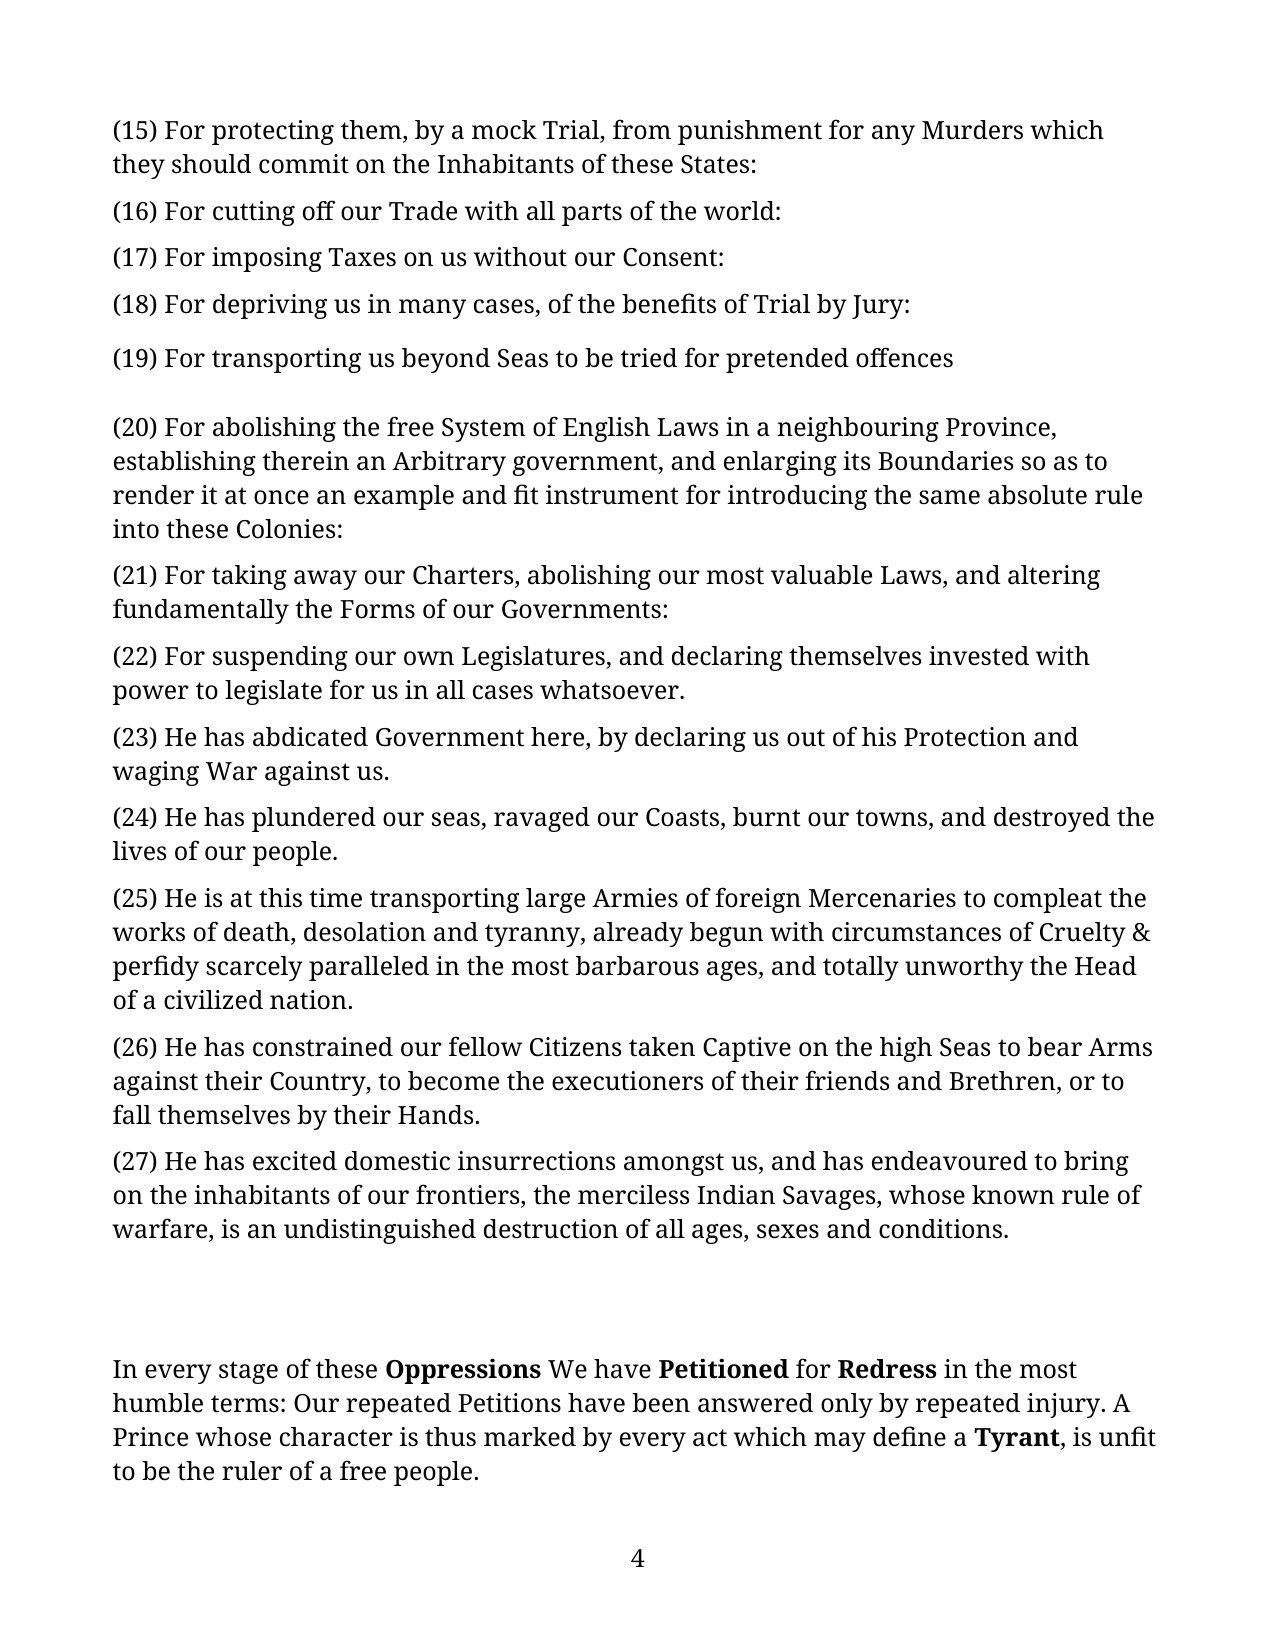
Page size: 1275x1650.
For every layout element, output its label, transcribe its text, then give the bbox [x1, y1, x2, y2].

text (26) He has constrained our fellow Citizens taken Captive on the high Seas to bear Arms against their Country, to become the executioners of their friends and Brethren, or to fall themselves by their Hands. [112, 1029, 1162, 1131]
text (21) For taking away our Charters, abolishing our most valuable Laws, and altering fundamentally the Forms of our Governments: [112, 558, 1162, 626]
text (23) He has abdicated Government here, by declaring us out of his Protection and waging War against us. [112, 719, 1162, 787]
text (20) For abolishing the free System of English Laws in a neighbouring Province, establishing therein an Arbitrary government, and enlarging its Boundaries so as to render it at once an example and fit instrument for introducing the same absolute rule into these Colonies: [112, 409, 1162, 546]
text (27) He has excited domestic insurrections amongst us, and has endeavoured to bring on the inhabitants of our frontiers, the merciless Indian Savages, whose known rule of warfare, is an undistinguished destruction of all ages, sexes and conditions. [112, 1144, 1162, 1246]
subtitle (19) For transporting us beyond Seas to be tried for pretended offences [112, 341, 1162, 375]
text (17) For imposing Taxes on us without our Consent: [112, 240, 1162, 274]
text (22) For suspending our own Legislatures, and declaring themselves invested with power to legislate for us in all cases whatsoever. [112, 639, 1162, 707]
text (15) For protecting them, by a mock Trial, from punishment for any Murders which they should commit on the Inhabitants of these States: [112, 112, 1162, 181]
text (25) He is at this time transporting large Armies of foreign Mercenaries to compleat the works of death, desolation and tyranny, already begun with circumstances of Cruelty & perfidy scarcely paralleled in the most barbarous ages, and totally unworthy the Head of a civilized nation. [112, 881, 1162, 1017]
text (24) He has plundered our seas, ravaged our Coasts, burnt our towns, and destroyed the lives of our people. [112, 800, 1162, 868]
text (18) For depriving us in many cases, of the benefits of Trial by Jury: [112, 286, 1162, 320]
text In every stage of these Oppressions We have Petitioned for Redress in the most humble terms: Our repeated Petitions have been answered only by repeated injury. A Prince whose character is thus marked by every act which may define a Tyrant, is unfit to be the ruler of a free people. [112, 1352, 1162, 1488]
text (16) For cutting off our Trade with all parts of the world: [112, 193, 1162, 227]
